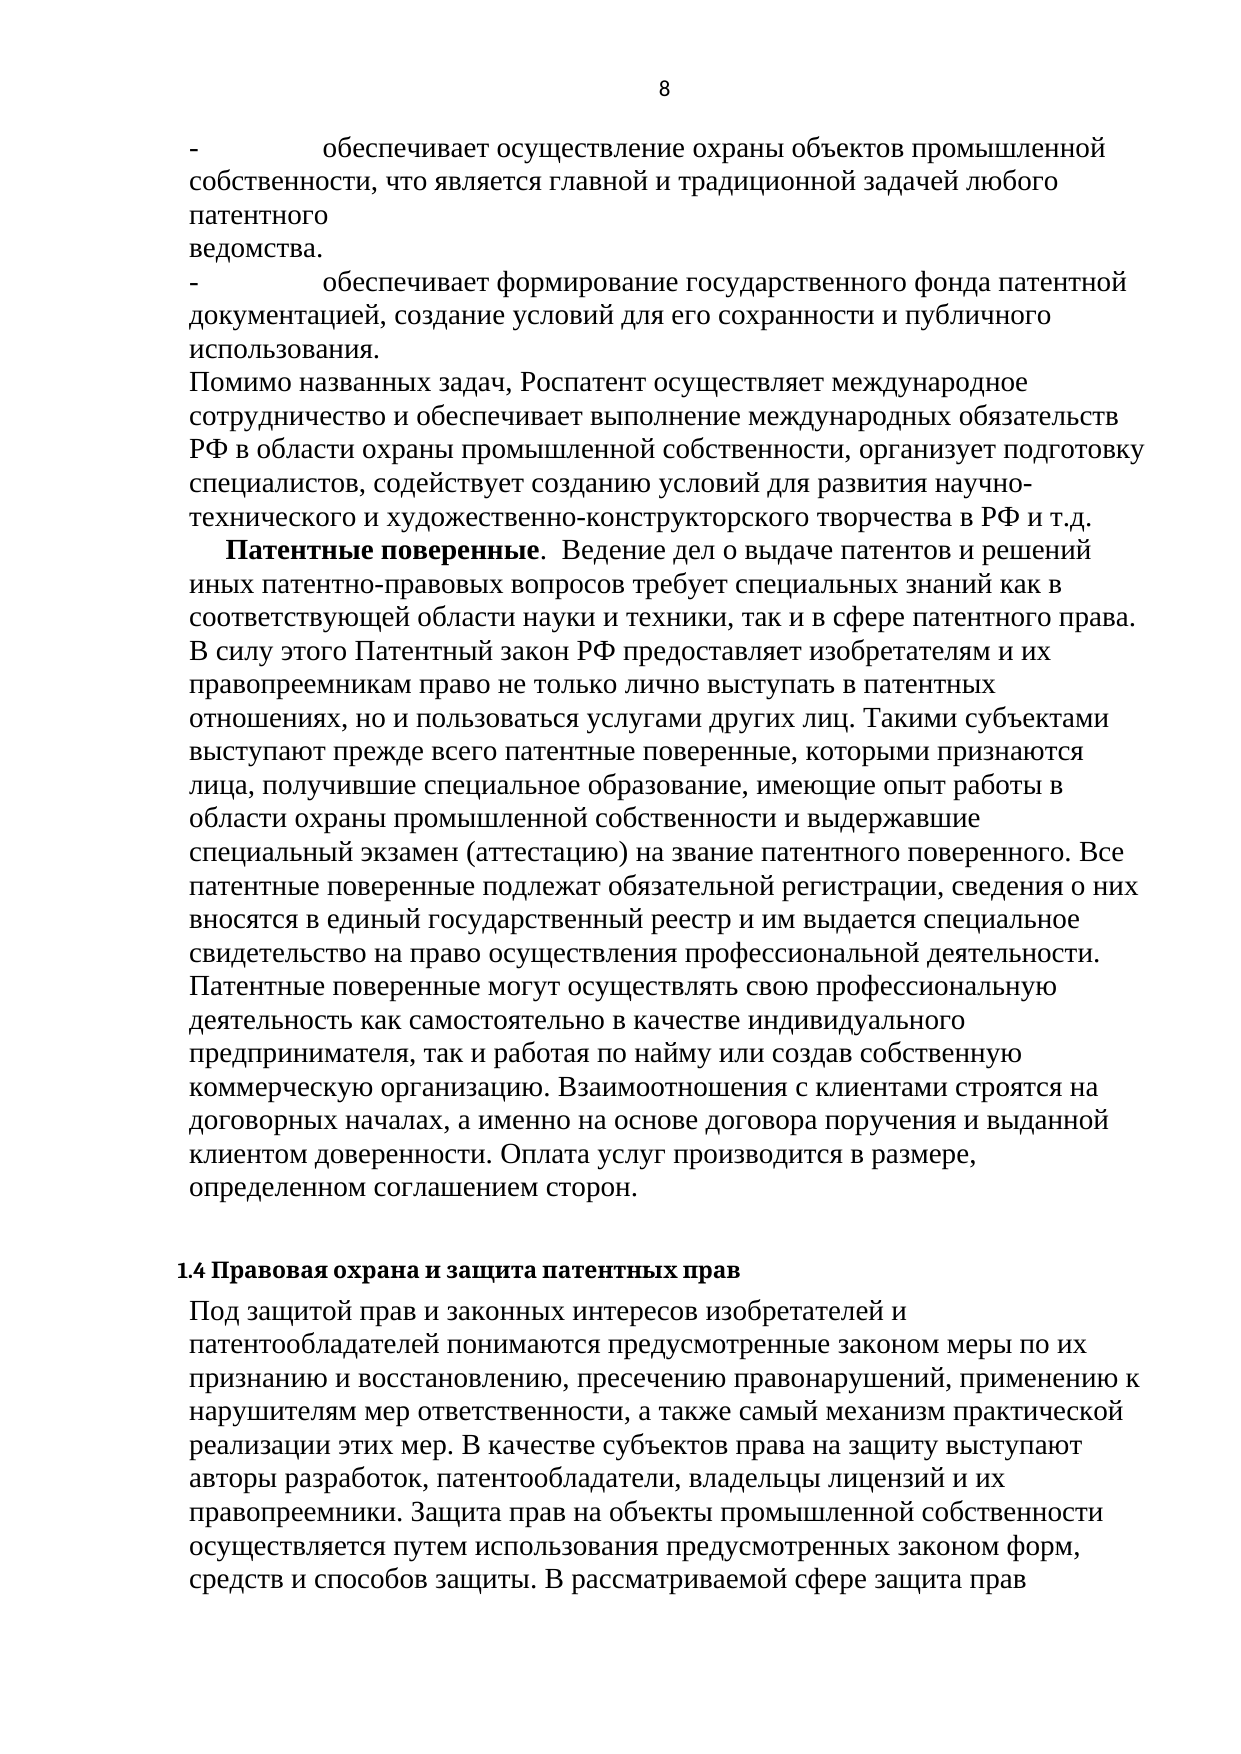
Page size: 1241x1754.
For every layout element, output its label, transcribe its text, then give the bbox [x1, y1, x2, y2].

text Патентные поверенные. Ведение дел о выдаче патентов и решений иных патентно-правовых вопросов требует специальных знаний как в соответствующей области науки и техники, так и в сфере патентного права. В силу этого Патентный закон РФ предоставляет изобретателям и их правопреемникам право не только лично выступать в патентных отношениях, но и пользоваться услугами других лиц. Такими субъектами выступают прежде всего патентные поверенные, которыми признаются лица, получившие специальное образование, имеющие опыт работы в области охраны промышленной собственности и выдержавшие специальный экзамен (аттестацию) на звание патентного поверенного. Все патентные поверенные подлежат обязательной регистрации, сведения о них [189, 532, 1152, 901]
text использования. [189, 331, 1152, 364]
text свидетельство на право осуществления профессиональной деятельности. [189, 935, 1152, 968]
text - обеспечивает осуществление охраны объектов промышленной [189, 130, 1152, 163]
text Патентные поверенные могут осуществлять свою профессиональную деятельность как самостоятельно в качестве индивидуального предпринимателя, так и работая по найму или создав собственную коммерческую организацию. Взаимоотношения с клиентами строятся на договорных началах, а именно на основе договора поручения и выданной клиентом доверенности. Оплата услуг производится в размере, определенном соглашением сторон. [189, 968, 1152, 1203]
subtitle 1.4 Правовая охрана и защита патентных прав [177, 1257, 1152, 1284]
text вносятся в единый государственный реестр и им выдается специальное [189, 901, 1152, 935]
text ведомства. [189, 230, 1152, 264]
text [189, 1293, 1152, 1595]
text собственности, что является главной и традиционной задачей любого патентного [189, 163, 1152, 230]
text Помимо названных задач, Роспатент осуществляет международное сотрудничество и обеспечивает выполнение международных обязательств РФ в области охраны промышленной собственности, организует подготовку специалистов, содействует созданию условий для развития научно-технического и художественно-конструкторского творчества в РФ и т.д. [189, 364, 1152, 532]
text - обеспечивает формирование государственного фонда патентной [189, 264, 1152, 297]
text документацией, создание условий для его сохранности и публичного [189, 297, 1152, 331]
